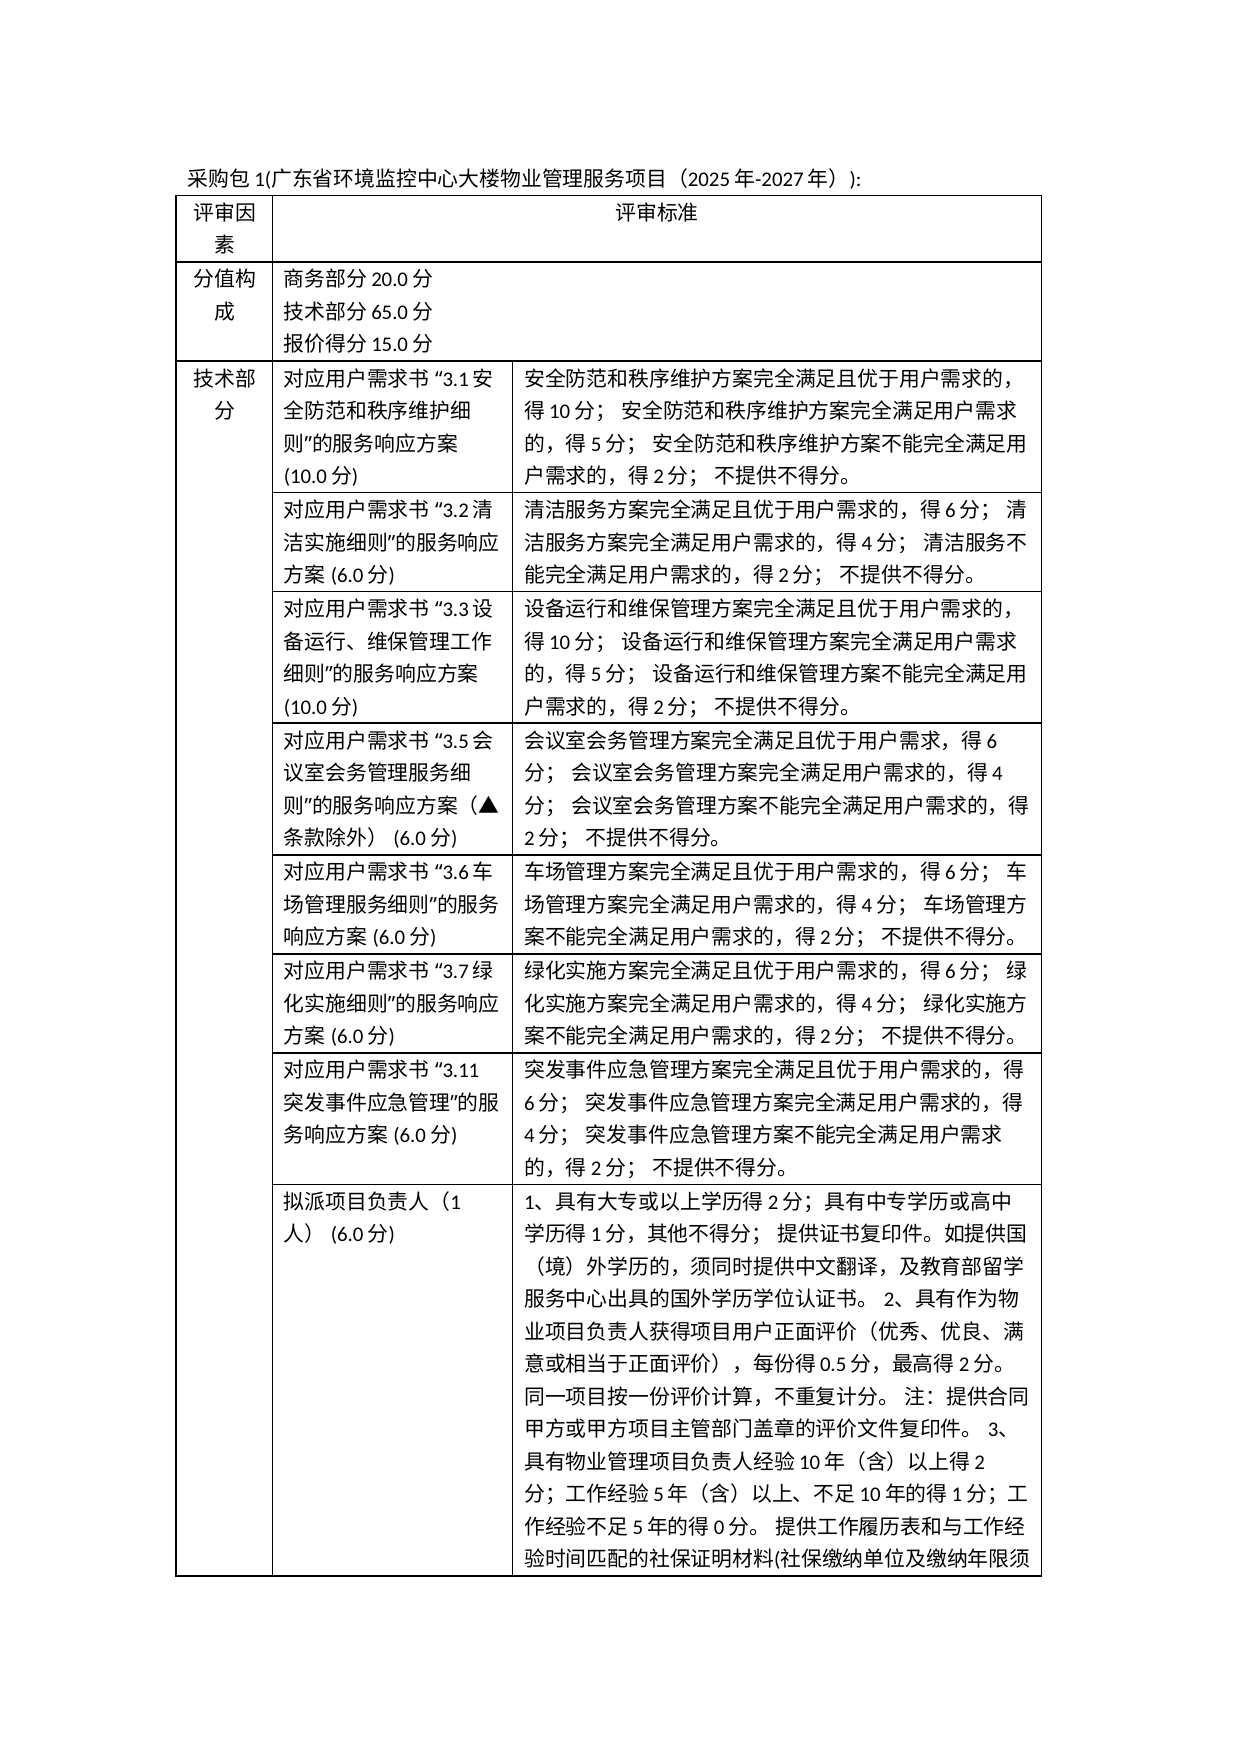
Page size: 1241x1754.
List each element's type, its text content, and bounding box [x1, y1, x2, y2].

table_cell 对应用户需求书 “3.5会议室会务管理服务细则”的服务响应方案（▲条款除外） (6.0分) [273, 724, 512, 854]
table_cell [513, 1185, 1041, 1575]
table_cell 对应用户需求书 “3.7绿化实施细则”的服务响应方案 (6.0分) [273, 955, 512, 1052]
table_header 评审因素 [177, 196, 272, 261]
table_cell 对应用户需求书 “3.2清洁实施细则”的服务响应方案 (6.0分) [273, 493, 512, 591]
table_cell 商务部分20.0分 技术部分65.0分 报价得分15.0分 [273, 263, 1041, 360]
table_cell 会议室会务管理方案完全满足且优于用户需求，得6分； 会议室会务管理方案完全满足用户需求的，得4分； 会议室会务管理方案不能完全满足用户需求的，得2分； 不提供不得分。 [513, 724, 1041, 854]
table_cell 分值构成 [177, 263, 272, 360]
table_cell 对应用户需求书 “3.6车场管理服务细则”的服务响应方案 (6.0分) [273, 856, 512, 953]
table_cell 对应用户需求书 “3.3设备运行、维保管理工作细则”的服务响应方案 (10.0分) [273, 592, 512, 722]
table_cell 突发事件应急管理方案完全满足且优于用户需求的，得6分； 突发事件应急管理方案完全满足用户需求的，得4分； 突发事件应急管理方案不能完全满足用户需求的，得2分； 不提供不得分。 [513, 1054, 1041, 1183]
text 采购包1(广东省环境监控中心大楼物业管理服务项目（2025年-2027年）): [187, 162, 1053, 194]
table_cell 绿化实施方案完全满足且优于用户需求的，得6分； 绿化实施方案完全满足用户需求的，得4分； 绿化实施方案不能完全满足用户需求的，得2分； 不提供不得分。 [513, 955, 1041, 1052]
table_cell 对应用户需求书 “3.1安全防范和秩序维护细则”的服务响应方案 (10.0分) [273, 362, 512, 492]
table_cell 拟派项目负责人（1人） (6.0分) [273, 1185, 512, 1575]
table_cell 车场管理方案完全满足且优于用户需求的，得6分； 车场管理方案完全满足用户需求的，得4分； 车场管理方案不能完全满足用户需求的，得2分； 不提供不得分。 [513, 856, 1041, 953]
table_cell 设备运行和维保管理方案完全满足且优于用户需求的，得10分； 设备运行和维保管理方案完全满足用户需求的，得5分； 设备运行和维保管理方案不能完全满足用户需求的，得2分； 不提供不得分。 [513, 592, 1041, 722]
table_header 评审标准 [273, 196, 1041, 261]
table_cell 技术部分 [177, 362, 272, 1575]
table_cell 清洁服务方案完全满足且优于用户需求的，得6分； 清洁服务方案完全满足用户需求的，得4分； 清洁服务不能完全满足用户需求的，得2分； 不提供不得分。 [513, 493, 1041, 591]
table_cell 安全防范和秩序维护方案完全满足且优于用户需求的，得10分； 安全防范和秩序维护方案完全满足用户需求的，得5分； 安全防范和秩序维护方案不能完全满足用户需求的，得2分； 不提供不得分。 [513, 362, 1041, 492]
table_cell 对应用户需求书 “3.11突发事件应急管理”的服务响应方案 (6.0分) [273, 1054, 512, 1183]
